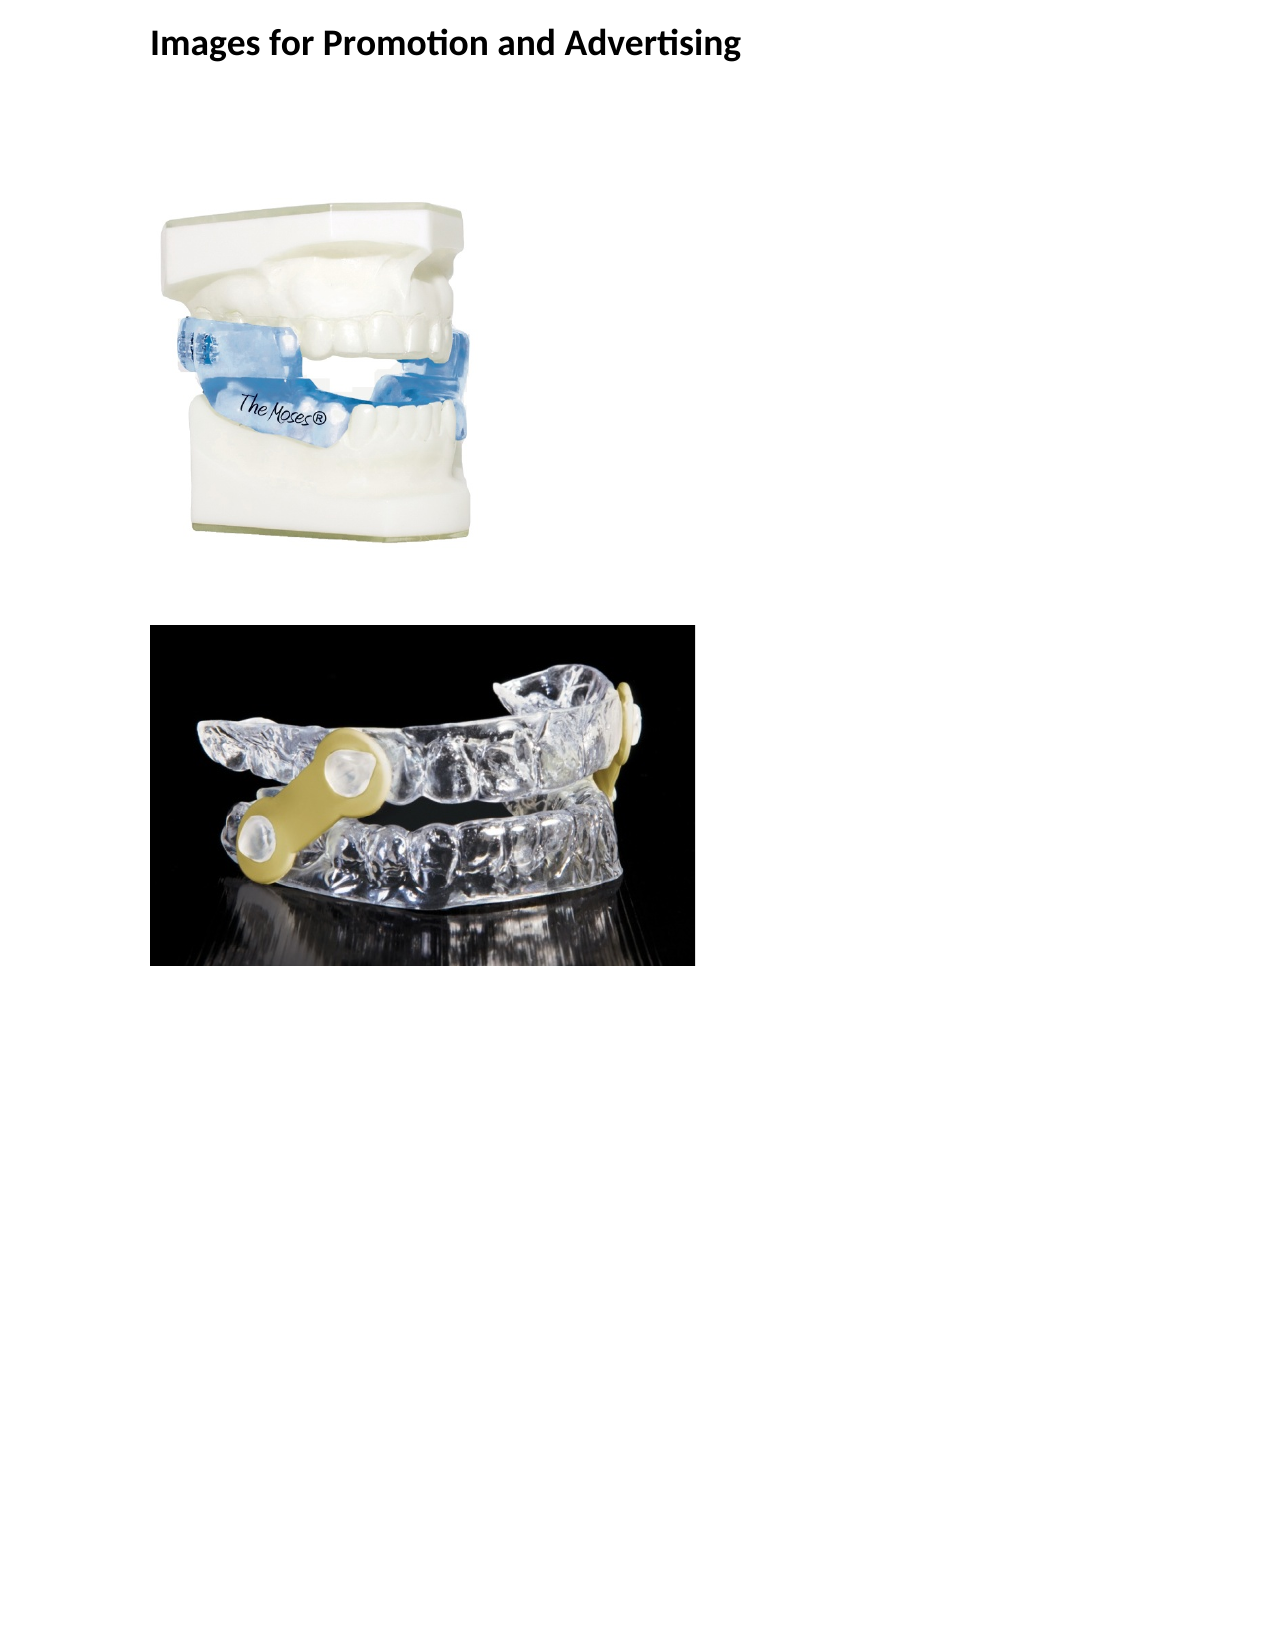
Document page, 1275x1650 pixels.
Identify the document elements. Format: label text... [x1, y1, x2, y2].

picture [150, 198, 479, 600]
picture [150, 625, 696, 966]
text Images for Promotion and Advertising [150, 19, 1219, 64]
